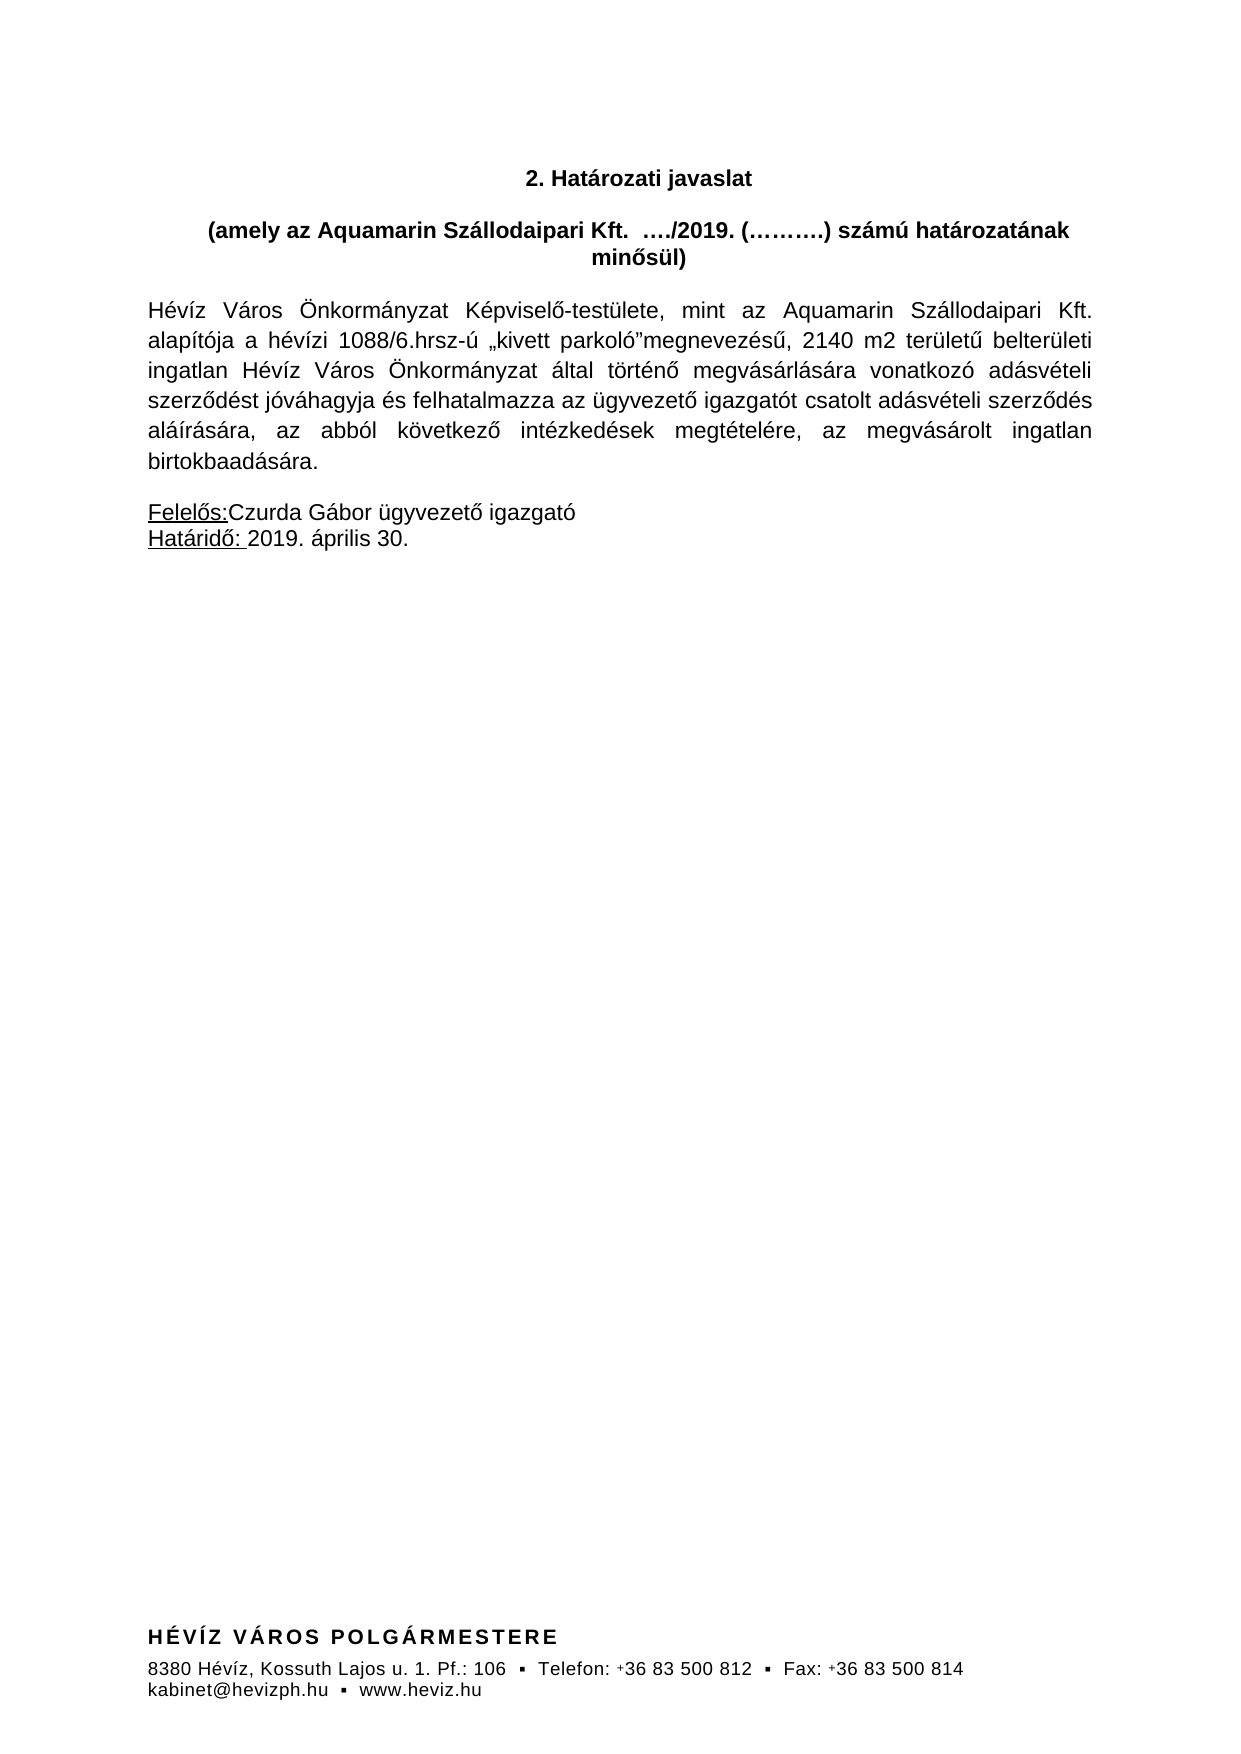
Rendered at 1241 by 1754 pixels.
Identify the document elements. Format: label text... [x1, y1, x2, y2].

text (amely az Aquamarin Szállodaipari Kft. …./2019. (……….) számú határozatának minősül) [185, 217, 1093, 270]
text Határidő: 2019. április 30. [148, 525, 1093, 551]
text Hévíz Város Önkormányzat Képviselő-testülete, mint az Aquamarin Szállodaipari Kft. alapítója a hévízi 1088/6.hrsz-ú „kivett parkoló”megnevezésű, 2140 m2 területű belterületi ingatlan Hévíz Város Önkormányzat által történő megvásárlására vonatkozó adásvételi szerződést jóváhagyja és felhatalmazza az ügyvezető igazgatót csatolt adásvételi szerződés aláírására, az abból következő intézkedések megtételére, az megvásárolt ingatlan birtokbaadására. [148, 297, 1093, 474]
text Felelős:Czurda Gábor ügyvezető igazgató [148, 499, 1093, 525]
text 2. Határozati javaslat [185, 165, 1093, 191]
